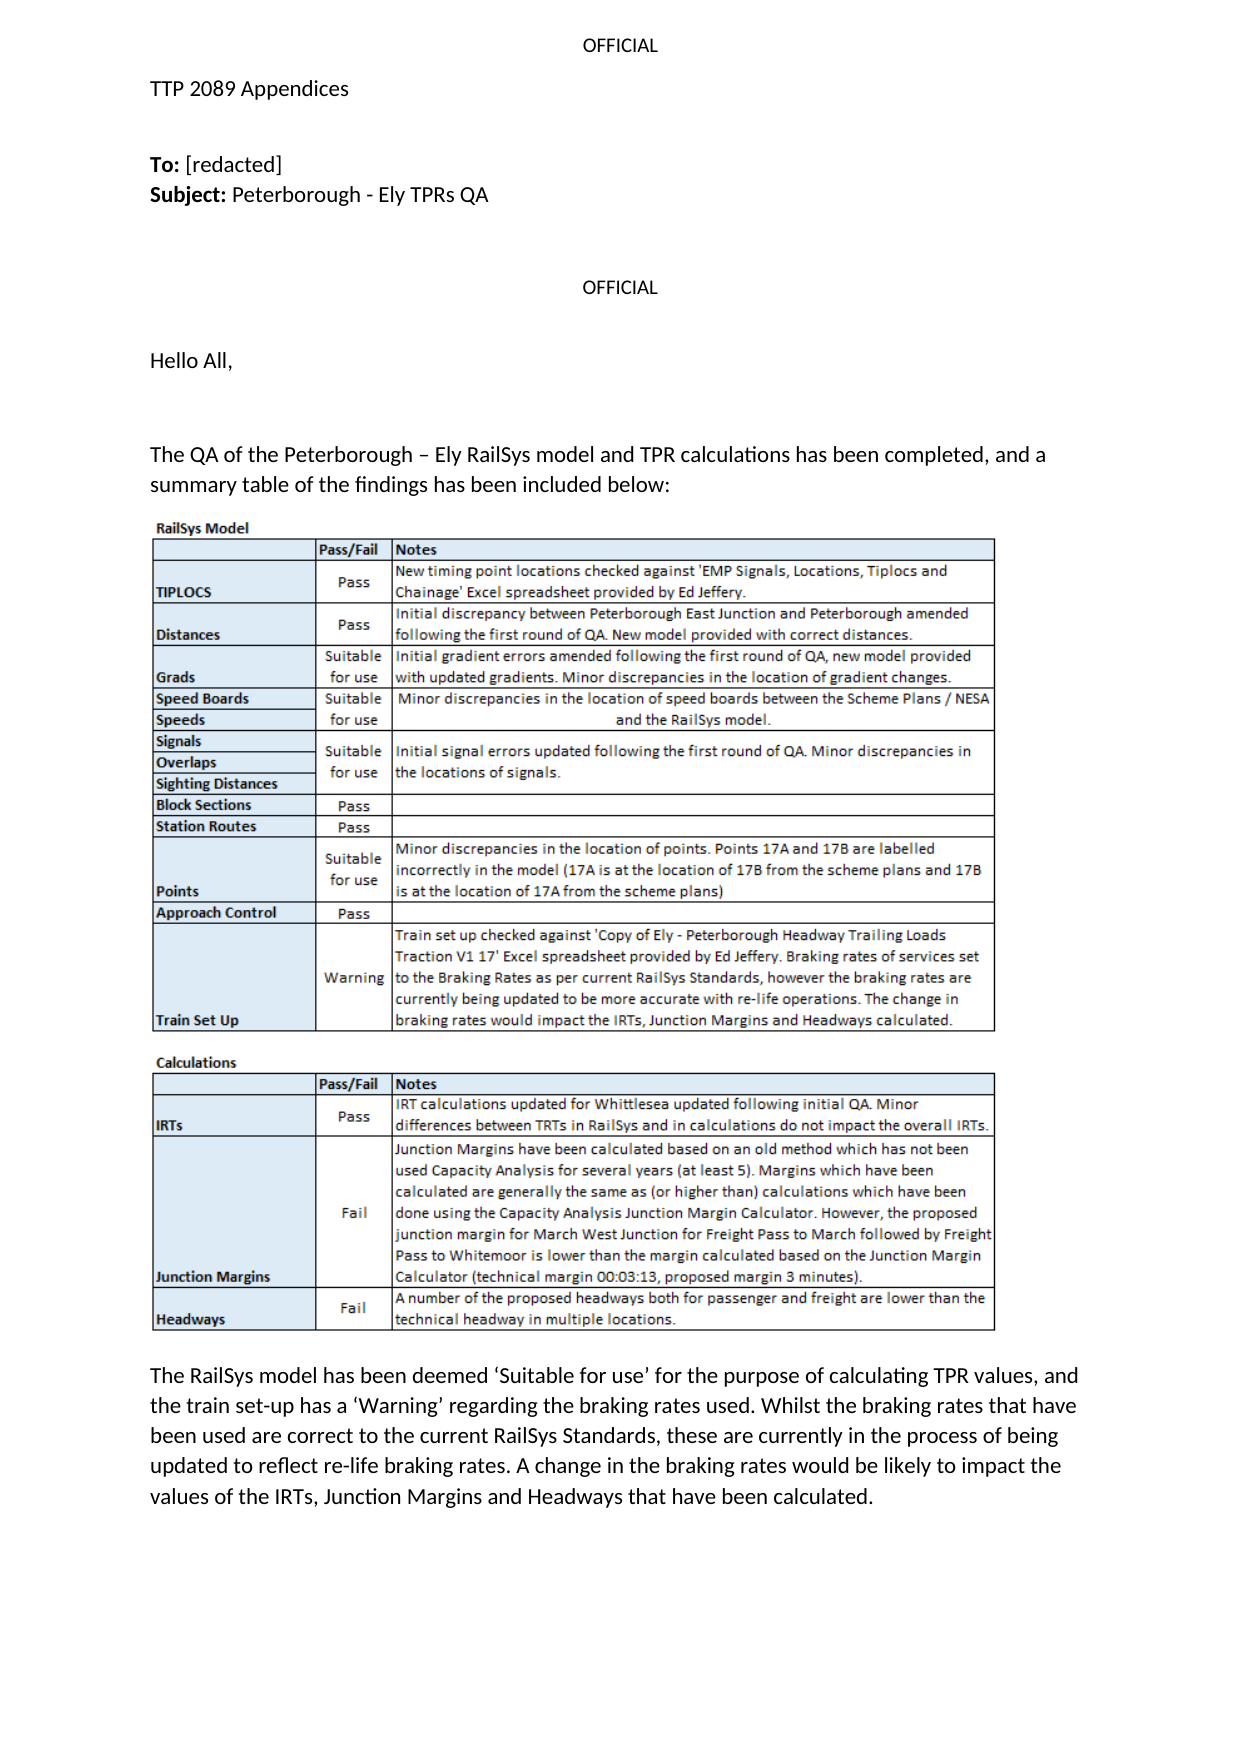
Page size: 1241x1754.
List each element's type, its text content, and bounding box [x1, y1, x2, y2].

text The RailSys model has been deemed ‘Suitable for use’ for the purpose of calculating TPR values, and the train set-up has a ‘Warning’ regarding the braking rates used. Whilst the braking rates that have been used are correct to the current RailSys Standards, these are currently in the process of being updated to reflect re-life braking rates. A change in the braking rates would be likely to impact the values of the IRTs, Junction Margins and Headways that have been calculated. [150, 1361, 1090, 1510]
text Hello All, [150, 346, 1090, 374]
text The QA of the Peterborough – Ely RailSys model and TPR calculations has been completed, and a summary table of the findings has been included below: [150, 440, 1090, 498]
text OFFICIAL [150, 274, 1090, 299]
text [150, 150, 1090, 208]
picture [150, 517, 1004, 1342]
